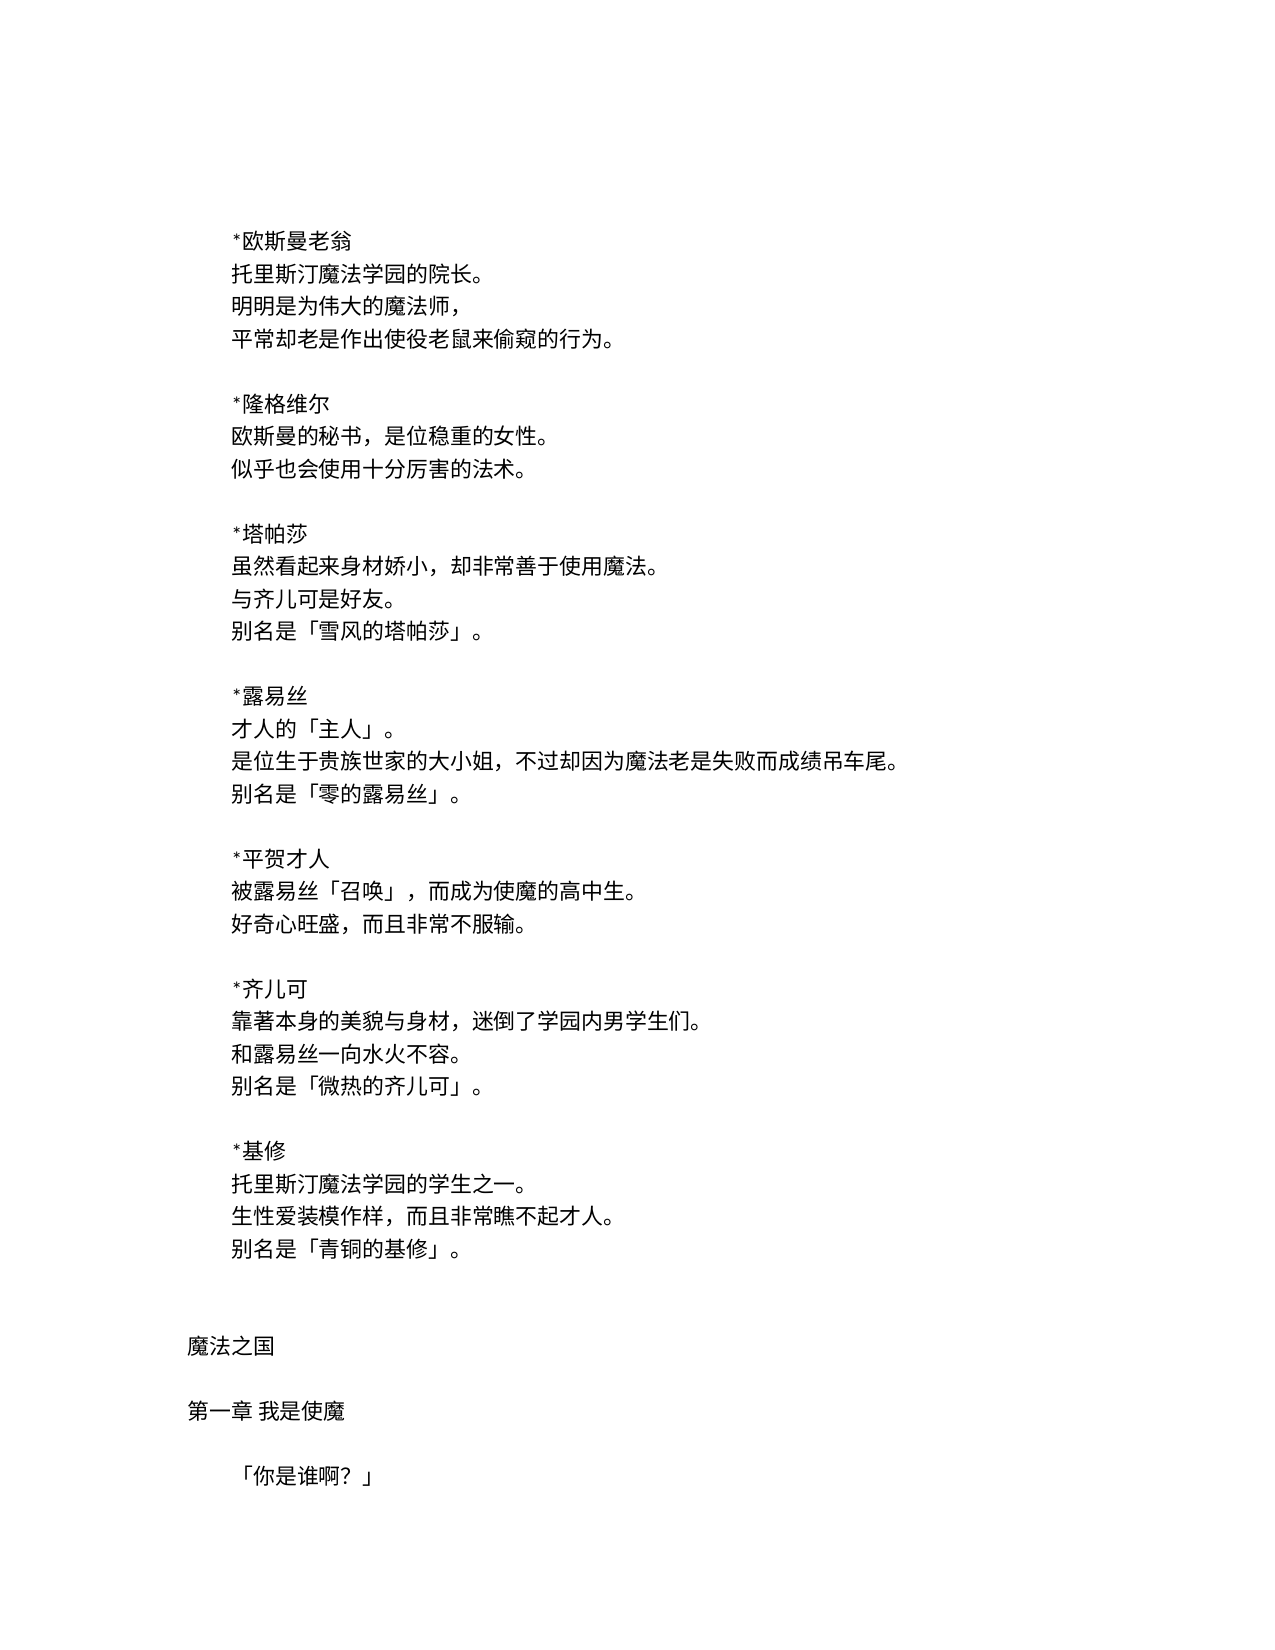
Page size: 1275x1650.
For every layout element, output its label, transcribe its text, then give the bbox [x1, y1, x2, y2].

text 欧斯曼的秘书，是位稳重的女性。 [187, 419, 1087, 451]
text 似乎也会使用十分厉害的法术。 [187, 451, 1087, 484]
text 别名是「青铜的基修」。 [187, 1231, 1087, 1264]
text 别名是「雪风的塔帕莎」。 [187, 614, 1087, 646]
text *隆格维尔 [187, 386, 1087, 419]
text 第一章 我是使魔 [187, 1394, 1087, 1426]
text 和露易丝一向水火不容。 [187, 1036, 1087, 1069]
text 是位生于贵族世家的大小姐，不过却因为魔法老是失败而成绩吊车尾。 [187, 744, 1087, 776]
text *欧斯曼老翁 [187, 224, 1087, 256]
text 才人的「主人」。 [187, 711, 1087, 744]
text 虽然看起来身材娇小，却非常善于使用魔法。 [187, 549, 1087, 581]
text 「你是谁啊？」 [187, 1459, 1087, 1491]
text 平常却老是作出使役老鼠来偷窥的行为。 [187, 321, 1087, 354]
text 别名是「微热的齐儿可」。 [187, 1069, 1087, 1101]
text 别名是「零的露易丝」。 [187, 776, 1087, 809]
text 托里斯汀魔法学园的院长。 [187, 256, 1087, 289]
text 魔法之国 [187, 1329, 1087, 1361]
text *塔帕莎 [187, 516, 1087, 549]
text 生性爱装模作样，而且非常瞧不起才人。 [187, 1199, 1087, 1231]
text 被露易丝「召唤」，而成为使魔的高中生。 [187, 874, 1087, 906]
text *齐儿可 [187, 971, 1087, 1004]
text 托里斯汀魔法学园的学生之一。 [187, 1166, 1087, 1199]
text 明明是为伟大的魔法师， [187, 289, 1087, 321]
text 靠著本身的美貌与身材，迷倒了学园内男学生们。 [187, 1004, 1087, 1036]
text *基修 [187, 1134, 1087, 1166]
text *平贺才人 [187, 841, 1087, 874]
text 与齐儿可是好友。 [187, 581, 1087, 614]
text 好奇心旺盛，而且非常不服输。 [187, 906, 1087, 939]
text *露易丝 [187, 679, 1087, 711]
